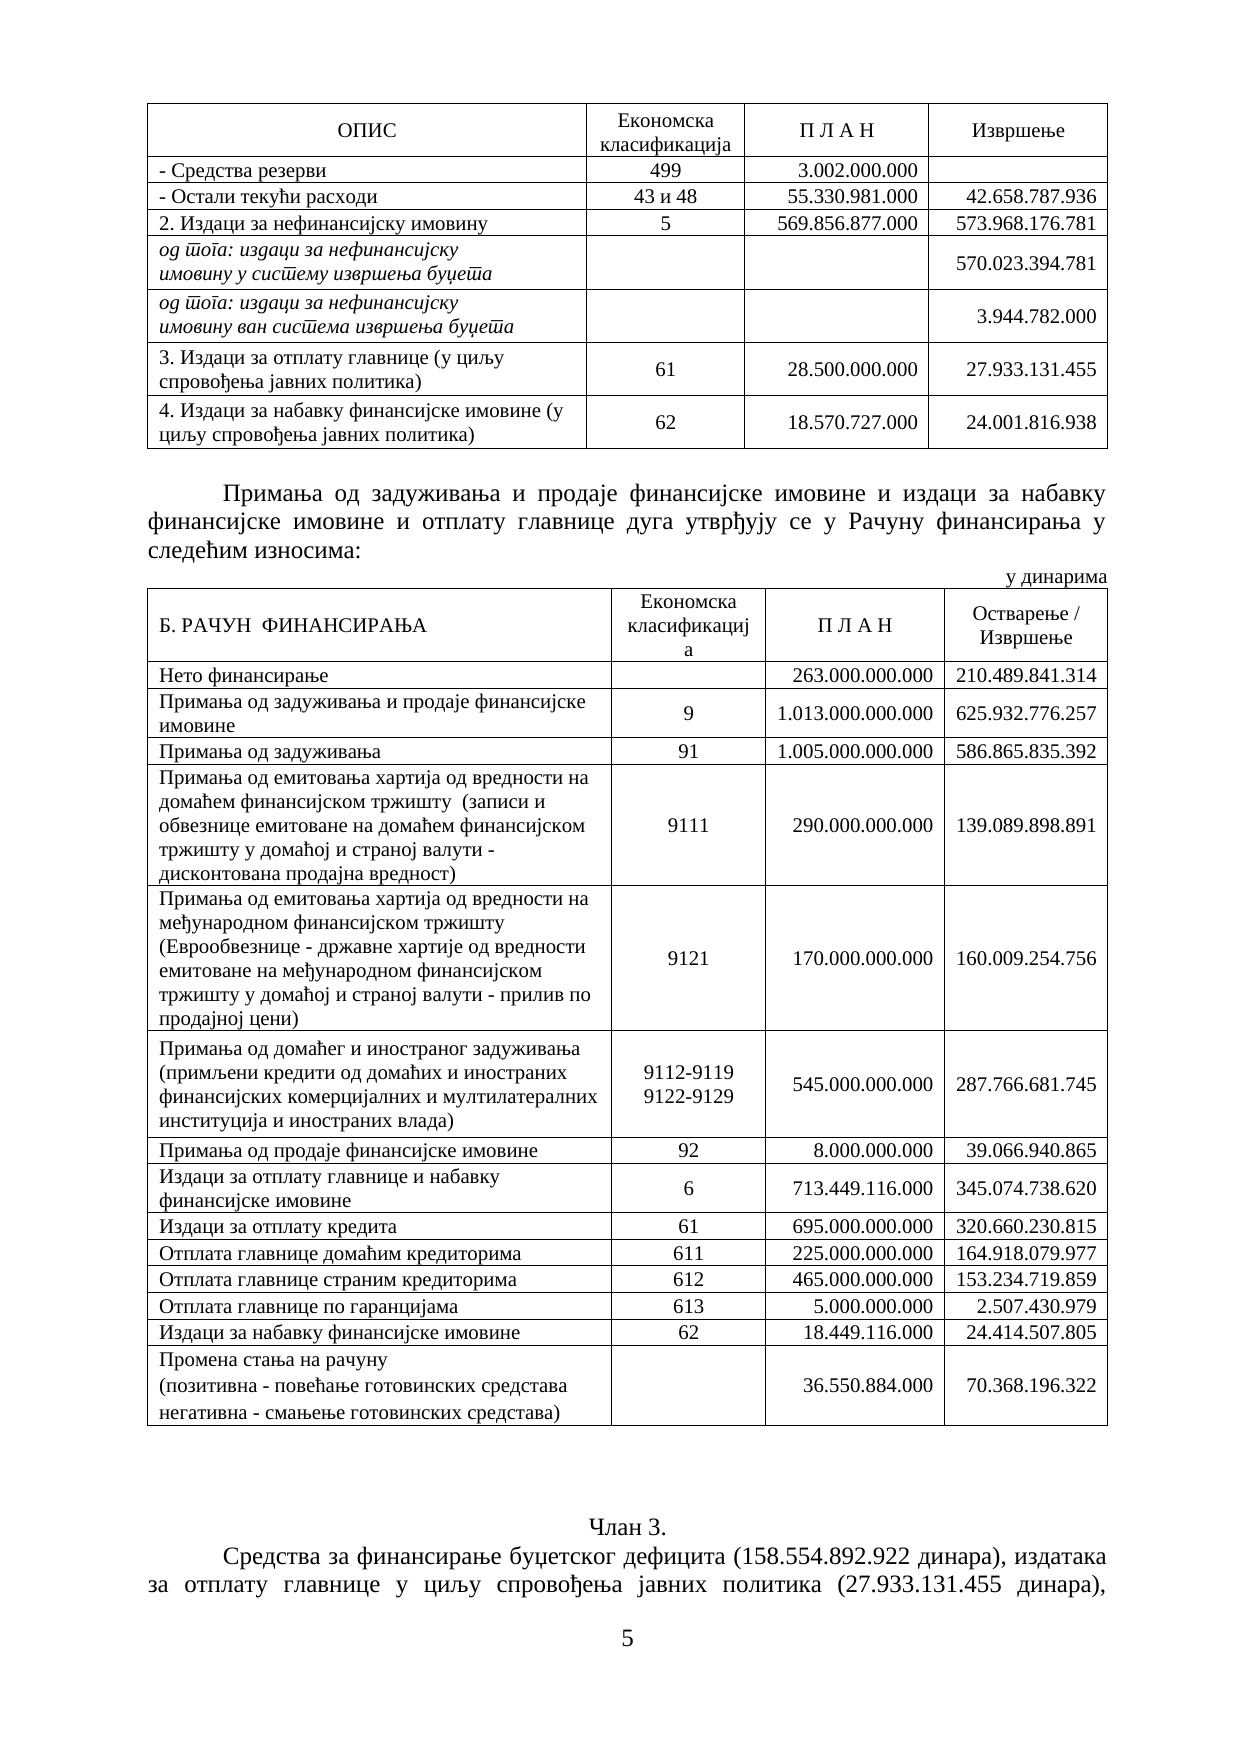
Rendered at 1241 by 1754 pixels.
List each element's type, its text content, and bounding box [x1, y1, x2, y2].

table_cell [945, 1346, 1107, 1372]
table_cell Примања од продаје финансијске имовине [148, 1138, 611, 1163]
table_cell 225.000.000.000 [766, 1240, 944, 1265]
table_cell 27.933.131.455 [929, 343, 1107, 395]
table_cell Отплата главнице страним кредиторима [148, 1266, 611, 1292]
table_header Б. РАЧУН ФИНАНСИРАЊА [148, 589, 611, 661]
table_cell 1.013.000.000.000 [766, 689, 944, 737]
table_cell [612, 1346, 765, 1425]
table_header ОПИС [148, 104, 586, 156]
table_cell Примања од задуживања и продаје финансијске имовине [148, 689, 611, 737]
table_header Eкономскa класификацијa [587, 104, 744, 156]
table_cell 569.856.877.000 [745, 210, 928, 235]
table_cell [929, 157, 1107, 182]
text Примања од задуживања и продаје финансијске имовине и издаци за набавку финансијске имовине и отплату главнице дуга утврђују се у Рачуну финансирања у следећим износима: [148, 478, 1107, 564]
table_cell 545.000.000.000 [766, 1031, 944, 1137]
table_cell 92 [612, 1138, 765, 1163]
table_cell 611 [612, 1240, 765, 1265]
table_header Извршење [929, 104, 1107, 156]
table_cell 613 [612, 1293, 765, 1318]
table_cell [766, 1346, 944, 1372]
table_cell 55.330.981.000 [745, 183, 928, 209]
table_cell [745, 236, 928, 288]
table_cell Отплата главнице по гаранцијама [148, 1293, 611, 1318]
table_cell 9 [612, 689, 765, 737]
table_cell 5 [587, 210, 744, 235]
table_cell од тога: издаци за нефинансијску имовину ван система извршења буџета [148, 290, 586, 342]
table_cell 499 [587, 157, 744, 182]
table_cell [766, 1398, 944, 1425]
table_header П Л А Н [745, 104, 928, 156]
table_cell Примања од задуживања [148, 738, 611, 763]
table_cell 43 и 48 [587, 183, 744, 209]
table_cell 210.489.841.314 [945, 662, 1107, 688]
table_cell 3.944.782.000 [929, 290, 1107, 342]
table_cell 6 [612, 1164, 765, 1212]
table_cell Нето финансирање [148, 662, 611, 688]
table_cell 24.001.816.938 [929, 396, 1107, 448]
table_cell 345.074.738.620 [945, 1164, 1107, 1212]
table_cell 3.002.000.000 [745, 157, 928, 182]
table_cell 62 [612, 1320, 765, 1345]
table_cell [745, 290, 928, 342]
table_cell Примања од емитовања хартија од вредности на међународном финансијском тржишту (Еврообвезнице - државне хартије од вредности емитоване на међународном финансијском тржишту у домаћој и страној валути - прилив по продајној цени) [148, 886, 611, 1030]
table_cell 160.009.254.756 [945, 886, 1107, 1030]
table_cell 36.550.884.000 [766, 1372, 944, 1398]
table_cell [587, 290, 744, 342]
table_cell 465.000.000.000 [766, 1266, 944, 1292]
table_cell [587, 236, 744, 288]
table_cell [612, 662, 765, 688]
table_cell Издаци за отплату главнице и набавку финансијске имовине [148, 1164, 611, 1212]
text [148, 1541, 1107, 1598]
text Члан 3. [148, 1512, 1107, 1541]
table_cell од тога: издаци за нефинансијску имовину у систему извршења буџета [148, 236, 586, 288]
table_cell - Средства резерви [148, 157, 586, 182]
table_cell 139.089.898.891 [945, 765, 1107, 885]
table_header Остварење / Извршење [945, 589, 1107, 661]
table_cell 263.000.000.000 [766, 662, 944, 688]
table_cell 586.865.835.392 [945, 738, 1107, 763]
table_cell 62 [587, 396, 744, 448]
text у динарима [148, 564, 1107, 588]
table_cell Издаци за отплату кредита [148, 1213, 611, 1239]
table_cell 2.507.430.979 [945, 1293, 1107, 1318]
table_cell 70.368.196.322 [945, 1372, 1107, 1398]
table_cell - Остали текући расходи [148, 183, 586, 209]
table_cell 3. Издаци за отплату главнице (у циљу спровођења јавних политика) [148, 343, 586, 395]
table_cell 695.000.000.000 [766, 1213, 944, 1239]
table_cell 39.066.940.865 [945, 1138, 1107, 1163]
table_cell 573.968.176.781 [929, 210, 1107, 235]
table_cell 5.000.000.000 [766, 1293, 944, 1318]
table_cell Отплата главнице домаћим кредиторима [148, 1240, 611, 1265]
table_header П Л А Н [766, 589, 944, 661]
table_cell 612 [612, 1266, 765, 1292]
table_cell 8.000.000.000 [766, 1138, 944, 1163]
table_cell 320.660.230.815 [945, 1213, 1107, 1239]
table_cell негативна - смањење готовинских средстава) [148, 1398, 611, 1425]
table_cell 61 [612, 1213, 765, 1239]
table_cell 9111 [612, 765, 765, 885]
table_cell 713.449.116.000 [766, 1164, 944, 1212]
table_cell 287.766.681.745 [945, 1031, 1107, 1137]
table_cell Примања од емитовања хартија од вредности на домаћем финансијском тржишту (записи и обвезнице емитоване на домаћем финансијском тржишту у домаћој и страној валути - дисконтована продајна вредност) [148, 765, 611, 885]
table_cell 290.000.000.000 [766, 765, 944, 885]
table_cell 91 [612, 738, 765, 763]
table_cell Промена стања на рачуну [148, 1346, 611, 1372]
table_cell 1.005.000.000.000 [766, 738, 944, 763]
table_cell 24.414.507.805 [945, 1320, 1107, 1345]
table_cell [945, 1398, 1107, 1425]
table_header Eкономскa класификацијa [612, 589, 765, 661]
table_cell Издаци за набавку финансијске имовине [148, 1320, 611, 1345]
table_cell 9112-9119 9122-9129 [612, 1031, 765, 1137]
table_cell 2. Издаци за нефинансијску имовину [148, 210, 586, 235]
table_cell 9121 [612, 886, 765, 1030]
table_cell 18.449.116.000 [766, 1320, 944, 1345]
table_cell 170.000.000.000 [766, 886, 944, 1030]
table_cell (позитивна - повећање готовинских средстава [148, 1372, 611, 1398]
table_cell 153.234.719.859 [945, 1266, 1107, 1292]
table_cell 164.918.079.977 [945, 1240, 1107, 1265]
table_cell Примања од домаћег и иностраног задуживања (примљени кредити од домаћих и иностраних финансијских комерцијалних и мултилатералних институција и иностраних влада) [148, 1031, 611, 1137]
table_cell 61 [587, 343, 744, 395]
table_cell 625.932.776.257 [945, 689, 1107, 737]
table_cell 18.570.727.000 [745, 396, 928, 448]
table_cell 42.658.787.936 [929, 183, 1107, 209]
table_cell 4. Издаци за набавку финансијске имовине (у циљу спровођења јавних политика) [148, 396, 586, 448]
table_cell 570.023.394.781 [929, 236, 1107, 288]
table_cell 28.500.000.000 [745, 343, 928, 395]
